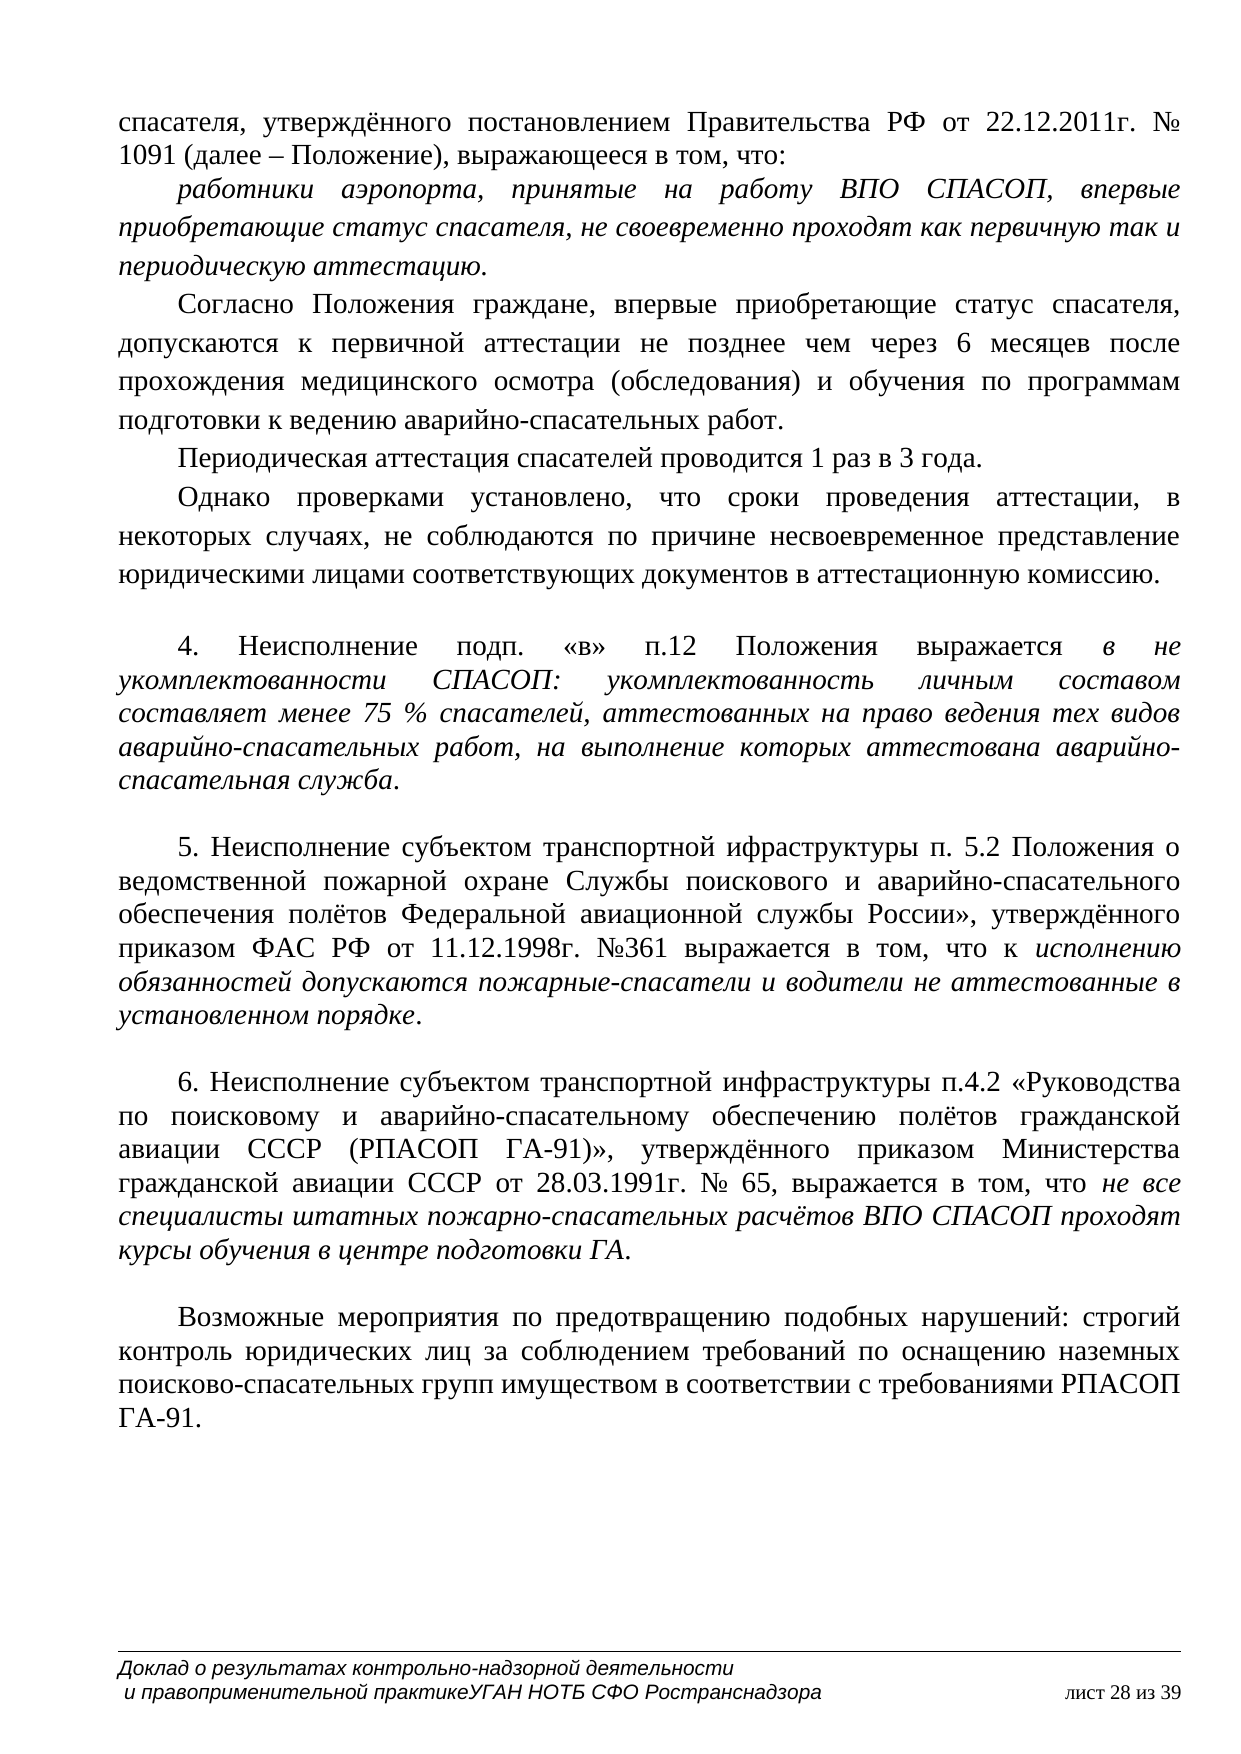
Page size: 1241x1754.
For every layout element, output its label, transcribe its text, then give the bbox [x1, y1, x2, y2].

text 5. Неисполнение субъектом транспортной ифраструктуры п. 5.2 Положения о ведомственной пожарной охране Службы поискового и аварийно-спасательного обеспечения полётов Федеральной авиационной службы России», утверждённого приказом ФАС РФ от 11.12.1998г. №361 выражается в том, что к исполнению обязанностей допускаются пожарные-спасатели и водители не аттестованные в установленном порядке. [118, 829, 1181, 1031]
text 6. Неисполнение субъектом транспортной инфраструктуры п.4.2 «Руководства по поисковому и аварийно-спасательному обеспечению полётов гражданской авиации СССР (РПАСОП ГА-91)», утверждённого приказом Министерства гражданской авиации СССР от 28.03.1991г. № 65, выражается в том, что не все специалисты штатных пожарно-спасательных расчётов ВПО СПАСОП проходят курсы обучения в центре подготовки ГА. [118, 1064, 1181, 1266]
list работники аэропорта, принятые на работу ВПО СПАСОП, впервые приобретающие статус спасателя, не своевременно проходят как первичную так и периодическую аттестацию. [118, 171, 1181, 281]
text 4. Неисполнение подп. «в» п.12 Положения выражается в не укомплектованности СПАСОП: укомплектованность личным составом составляет менее 75 % спасателей, аттестованных на право ведения тех видов аварийно-спасательных работ, на выполнение которых аттестована аварийно-спасательная служба. [118, 628, 1181, 796]
text Периодическая аттестация спасателей проводится 1 раз в 3 года. [118, 441, 1181, 474]
text Однако проверками установлено, что сроки проведения аттестации, в некоторых случаях, не соблюдаются по причине несвоевременное представление юридическими лицами соответствующих документов в аттестационную комиссию. [118, 479, 1181, 590]
text Возможные мероприятия по предотвращению подобных нарушений: строгий контроль юридических лиц за соблюдением требований по оснащению наземных поисково-спасательных групп имуществом в соответствии с требованиями РПАСОП ГА-91. [118, 1299, 1181, 1433]
list Согласно Положения граждане, впервые приобретающие статус спасателя, допускаются к первичной аттестации не позднее чем через 6 месяцев после прохождения медицинского осмотра (обследования) и обучения по программам подготовки к ведению аварийно-спасательных работ. [118, 286, 1181, 436]
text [118, 104, 1181, 171]
